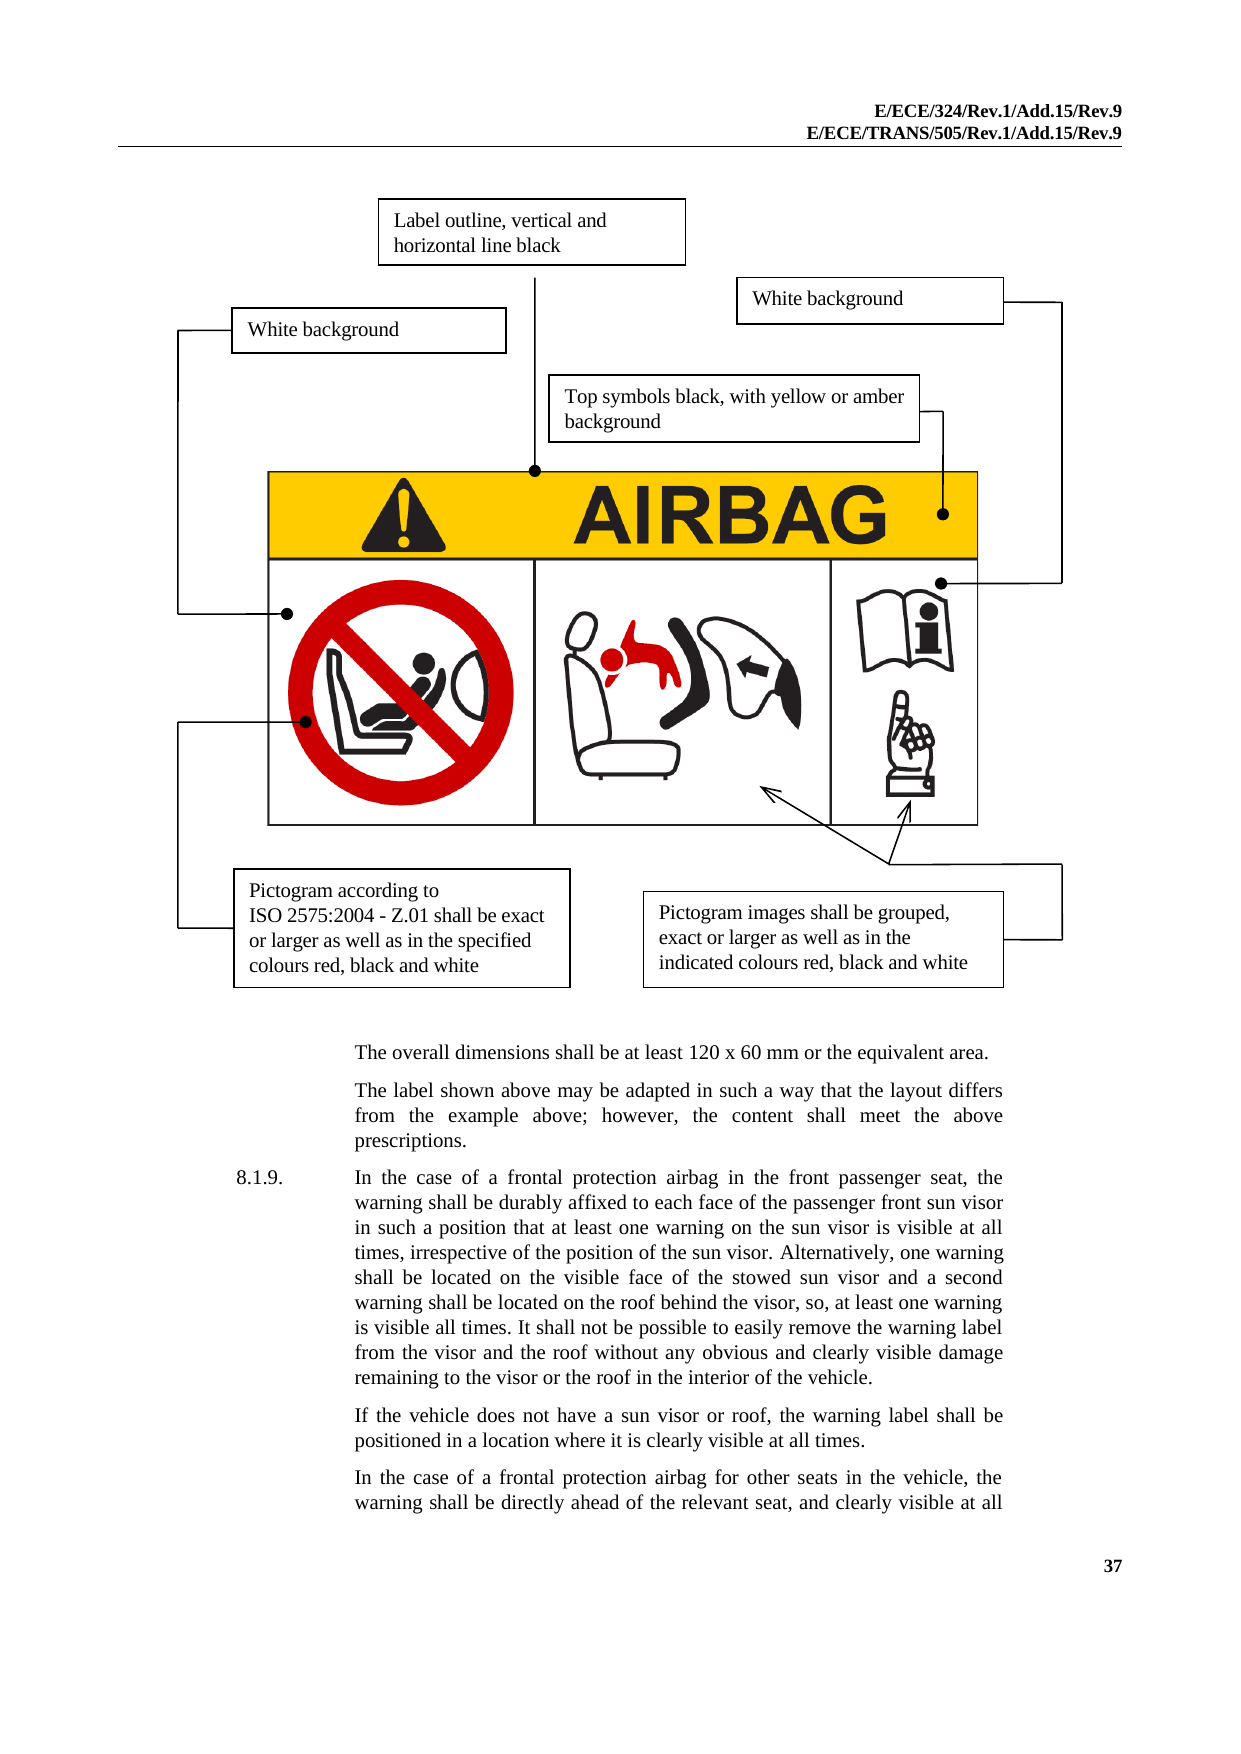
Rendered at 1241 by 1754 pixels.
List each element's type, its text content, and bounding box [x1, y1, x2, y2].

picture [267, 471, 979, 826]
text 8.1.9. In the case of a frontal protection airbag in the front passenger seat, the warning shall be durably affixed to each face of the passenger front sun visor in such a position that at least one warning on the sun visor is visible at all times, irrespective of the position of the sun visor. Alternatively, one warning shall be located on the visible face of the stowed sun visor and a second warning shall be located on the roof behind the visor, so, at least one warning is visible all times. It shall not be possible to easily remove the warning label from the visor and the roof without any obvious and clearly visible damage remaining to the visor or the roof in the interior of the vehicle. [236, 1165, 1004, 1390]
text If the vehicle does not have a sun visor or roof, the warning label shall be positioned in a location where it is clearly visible at all times. [354, 1402, 1004, 1452]
text The overall dimensions shall be at least 120 x 60 mm or the equivalent area. [354, 1040, 1004, 1065]
text The label shown above may be adapted in such a way that the layout differs from the example above; however, the content shall meet the above prescriptions. [354, 1077, 1004, 1152]
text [354, 1465, 1004, 1515]
